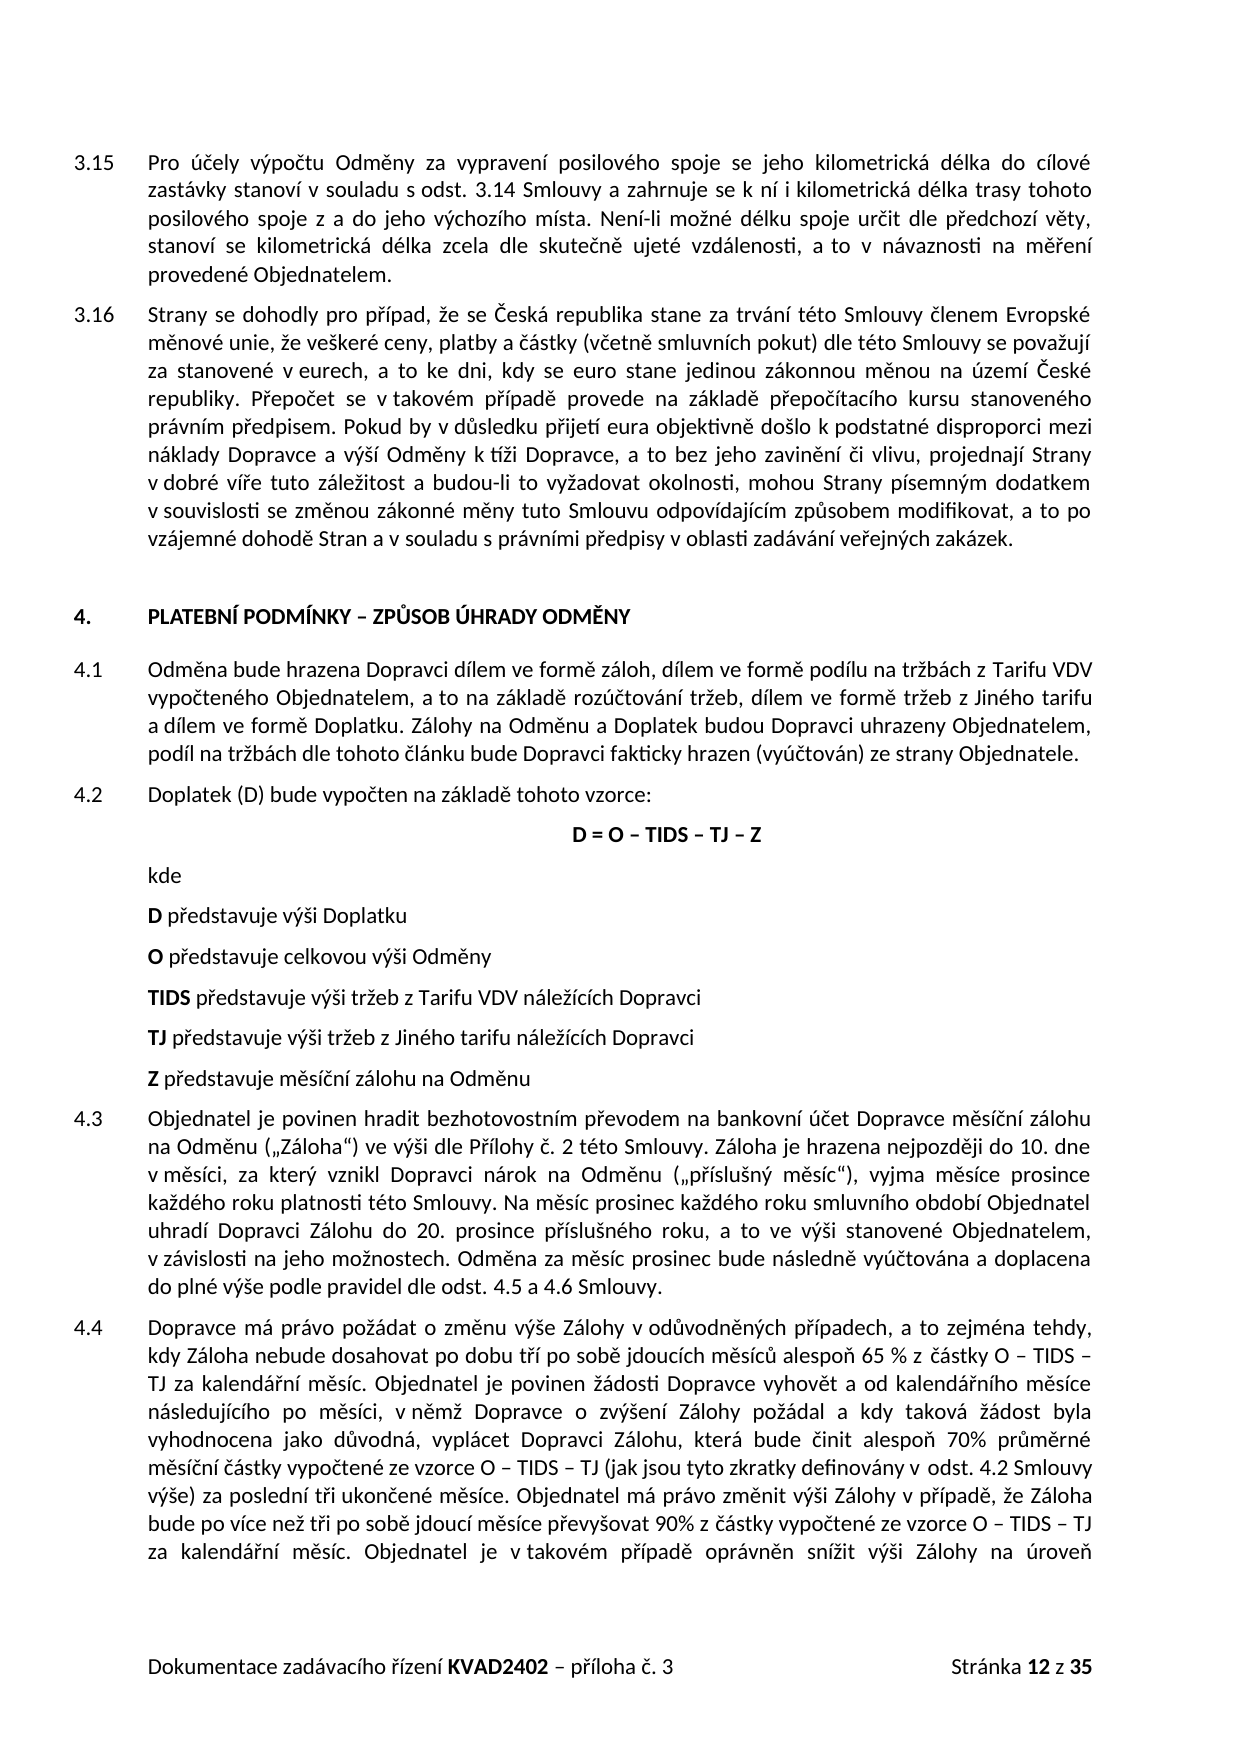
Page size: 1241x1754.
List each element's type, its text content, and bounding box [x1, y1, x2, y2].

text Strany se dohodly pro případ, že se Česká republika stane za trvání této Smlouvy členem Evropské měnové unie, že veškeré ceny, platby a částky (včetně smluvních pokut) dle této Smlouvy se považují za stanovené v eurech, a to ke dni, kdy se euro stane jedinou zákonnou měnou na území České republiky. Přepočet se v takovém případě provede na základě přepočítacího kursu stanoveného právním předpisem. Pokud by v důsledku přijetí eura objektivně došlo k podstatné disproporci mezi náklady Dopravce a výší Odměny k tíži Dopravce, a to bez jeho zavinění či vlivu, projednají Strany v dobré víře tuto záležitost a budou-li to vyžadovat okolnosti, mohou Strany písemným dodatkem v souvislosti se změnou zákonné měny tuto Smlouvu odpovídajícím způsobem modifikovat, a to po vzájemné dohodě Stran a v souladu s právními předpisy v oblasti zadávání veřejných zakázek. [74, 300, 1093, 552]
text Doplatek (D) bude vypočten na základě tohoto vzorce: [74, 780, 1093, 808]
text kde [148, 861, 1093, 889]
text D představuje výši Doplatku [148, 902, 1093, 929]
text TIDS představuje výši tržeb z Tarifu VDV náležících Dopravci [148, 983, 1093, 1011]
text D = O – TIDS – TJ – Z [167, 821, 1093, 848]
text TJ představuje výši tržeb z Jiného tarifu náležících Dopravci [148, 1023, 1093, 1051]
text Pro účely výpočtu Odměny za vypravení posilového spoje se jeho kilometrická délka do cílové zastávky stanoví v souladu s odst. 3.14 Smlouvy a zahrnuje se k ní i kilometrická délka trasy tohoto posilového spoje z a do jeho výchozího místa. Není-li možné délku spoje určit dle předchozí věty, stanoví se kilometrická délka zcela dle skutečně ujeté vzdálenosti, a to v návaznosti na měření provedené Objednatelem. [74, 148, 1093, 288]
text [74, 1313, 1093, 1565]
text Z představuje měsíční zálohu na Odměnu [148, 1064, 1093, 1092]
subtitle Platební podmínky – způsob úhrady Odměny [74, 602, 1093, 630]
text Odměna bude hrazena Dopravci dílem ve formě záloh, dílem ve formě podílu na tržbách z Tarifu VDV vypočteného Objednatelem, a to na základě rozúčtování tržeb, dílem ve formě tržeb z Jiného tarifu a dílem ve formě Doplatku. Zálohy na Odměnu a Doplatek budou Dopravci uhrazeny Objednatelem, podíl na tržbách dle tohoto článku bude Dopravci fakticky hrazen (vyúčtován) ze strany Objednatele. [74, 655, 1093, 767]
text Objednatel je povinen hradit bezhotovostním převodem na bankovní účet Dopravce měsíční zálohu na Odměnu („Záloha“) ve výši dle Přílohy č. 2 této Smlouvy. Záloha je hrazena nejpozději do 10. dne v měsíci, za který vznikl Dopravci nárok na Odměnu („příslušný měsíc“), vyjma měsíce prosince každého roku platnosti této Smlouvy. Na měsíc prosinec každého roku smluvního období Objednatel uhradí Dopravci Zálohu do 20. prosince příslušného roku, a to ve výši stanovené Objednatelem, v závislosti na jeho možnostech. Odměna za měsíc prosinec bude následně vyúčtována a doplacena do plné výše podle pravidel dle odst. 4.5 a 4.6 Smlouvy. [74, 1104, 1093, 1300]
text O představuje celkovou výši Odměny [148, 942, 1093, 970]
